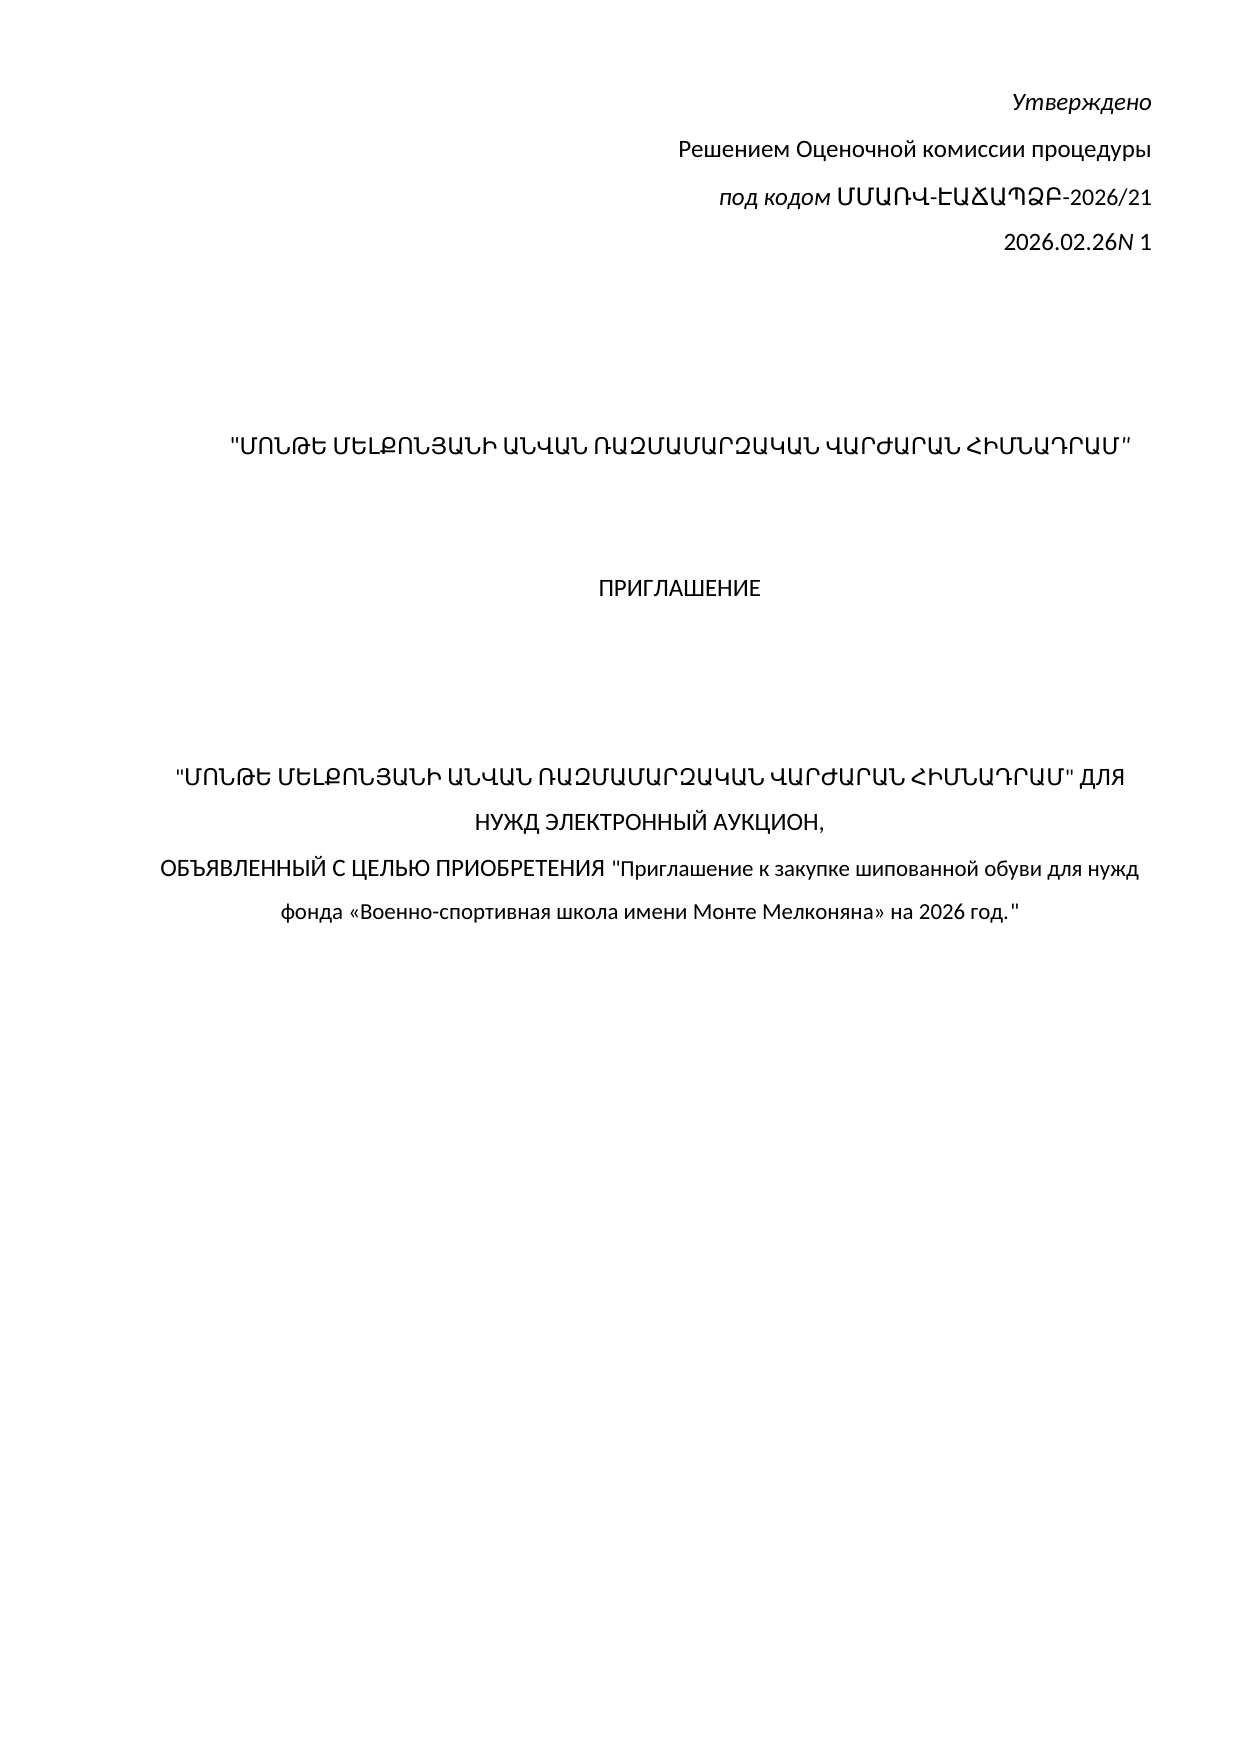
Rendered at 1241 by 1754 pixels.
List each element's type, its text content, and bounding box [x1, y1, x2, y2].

text "ՄՈՆԹԵ ՄԵԼՔՈՆՅԱՆԻ ԱՆՎԱՆ ՌԱԶՄԱՄԱՐԶԱԿԱՆ ՎԱՐԺԱՐԱՆ ՀԻՄՆԱԴՐԱՄ" [148, 431, 1152, 461]
text Утверждено [148, 86, 1152, 117]
text под кодом ՄՄԱՌՎ-ԷԱՃԱՊՁԲ-2026/21 2026.02.26 N 1 [148, 181, 1152, 257]
text ПРИГЛАШЕНИЕ [148, 572, 1152, 603]
text "ՄՈՆԹԵ ՄԵԼՔՈՆՅԱՆԻ ԱՆՎԱՆ ՌԱԶՄԱՄԱՐԶԱԿԱՆ ՎԱՐԺԱՐԱՆ ՀԻՄՆԱԴՐԱՄ" ДЛЯ НУЖД ЭЛЕКТРОННЫЙ АУКЦИОН, [148, 761, 1152, 837]
text Решением Оценочной комиссии процедуры [148, 134, 1152, 164]
text ОБЪЯВЛЕННЫЙ С ЦЕЛЬЮ ПРИОБРЕТЕНИЯ "Приглашение к закупке шипованной обуви для нужд фонда «Военно-спортивная школа имени Монте Мелконяна» на 2026 год." [148, 852, 1152, 925]
